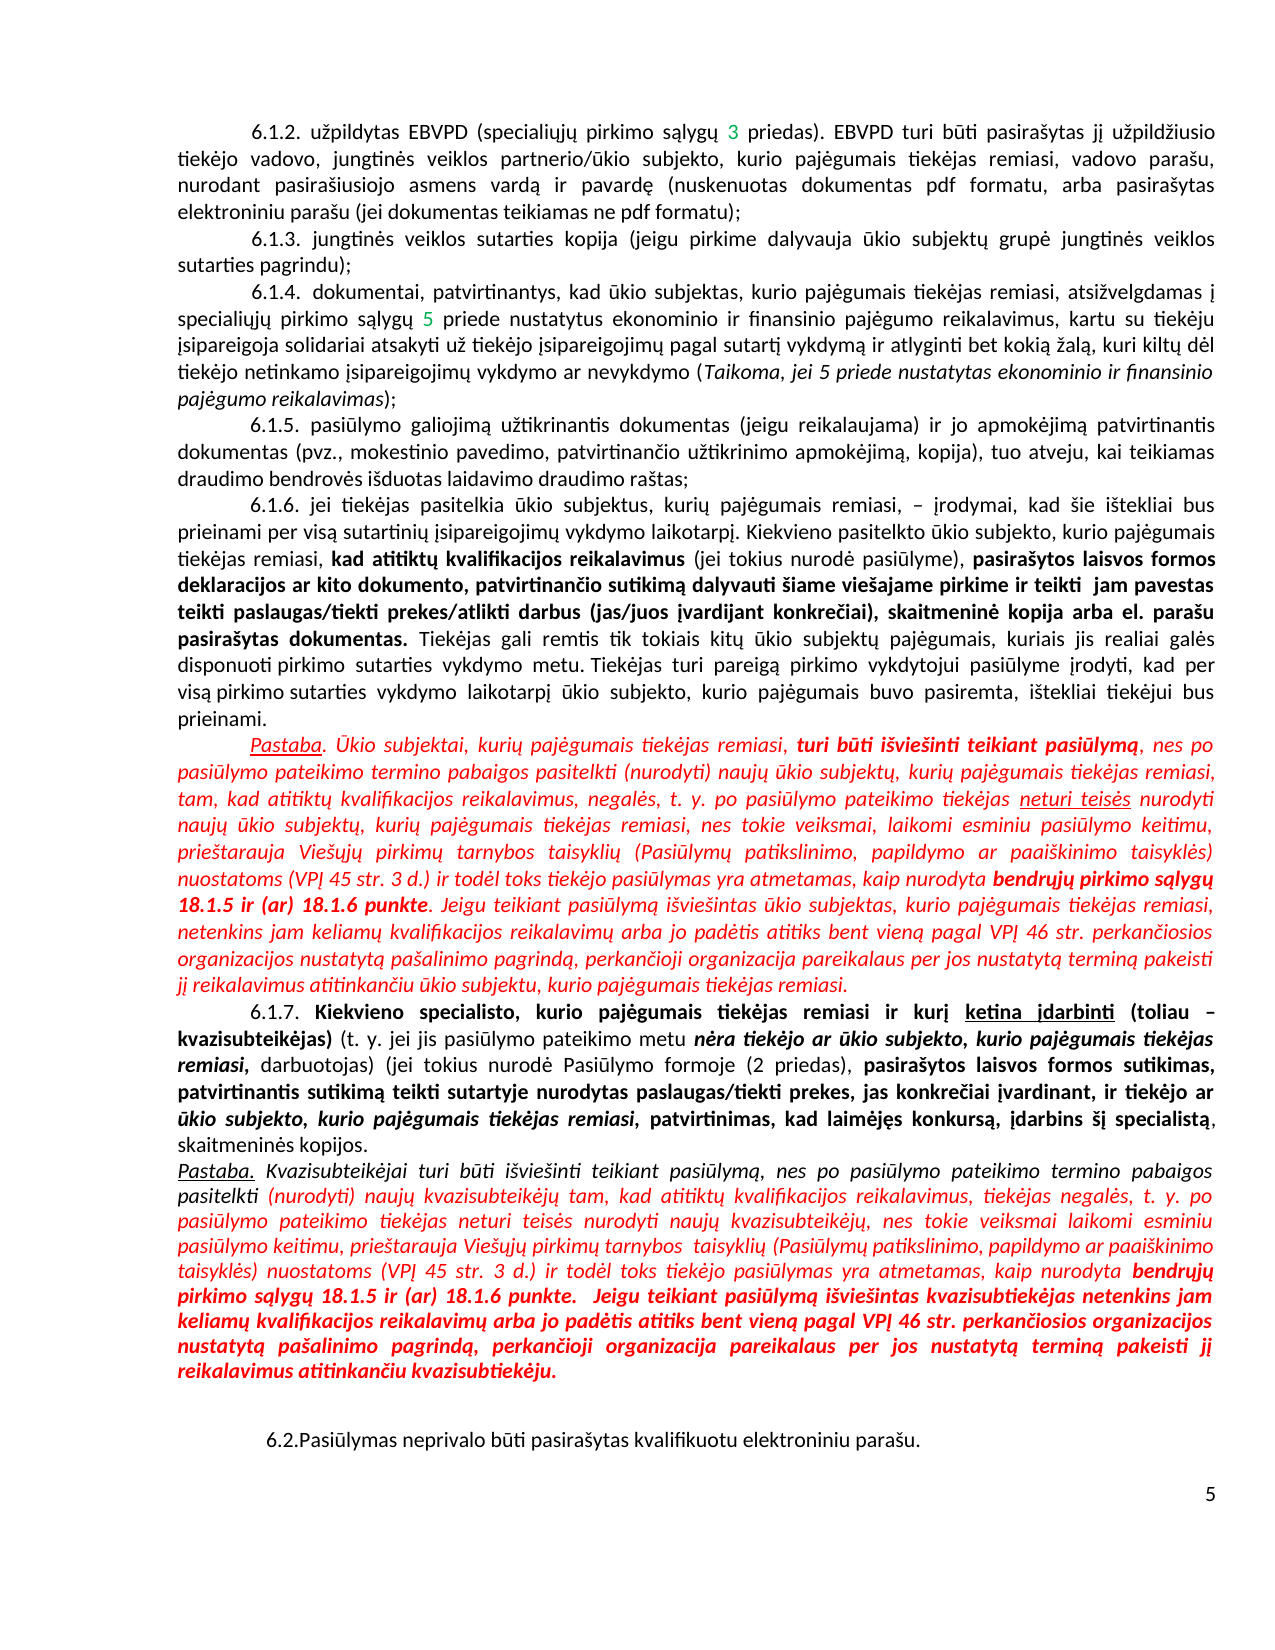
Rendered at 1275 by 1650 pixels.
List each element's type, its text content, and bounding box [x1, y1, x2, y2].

list dokumentai, patvirtinantys, kad ūkio subjektas, kurio pajėgumais tiekėjas remiasi, atsižvelgdamas į specialiųjų pirkimo sąlygų 5 priede nustatytus ekonominio ir finansinio pajėgumo reikalavimus, kartu su tiekėju įsipareigoja solidariai atsakyti už tiekėjo įsipareigojimų pagal sutartį vykdymą ir atlyginti bet kokią žalą, kuri kiltų dėl tiekėjo netinkamo įsipareigojimų vykdymo ar nevykdymo (Taikoma, jei 5 priede nustatytas ekonominio ir finansinio pajėgumo reikalavimas); [177, 278, 1216, 411]
text Pastaba. Ūkio subjektai, kurių pajėgumais tiekėjas remiasi, turi būti išviešinti teikiant pasiūlymą, nes po pasiūlymo pateikimo termino pabaigos pasitelkti (nurodyti) naujų ūkio subjektų, kurių pajėgumais tiekėjas remiasi, tam, kad atitiktų kvalifikacijos reikalavimus, negalės, t. y. po pasiūlymo pateikimo tiekėjas neturi teisės nurodyti naujų ūkio subjektų, kurių pajėgumais tiekėjas remiasi, nes tokie veiksmai, laikomi esminiu pasiūlymo keitimu, prieštarauja Viešųjų pirkimų tarnybos taisyklių (Pasiūlymų patikslinimo, papildymo ar paaiškinimo taisyklės) nuostatoms (VPĮ 45 str. 3 d.) ir todėl toks tiekėjo pasiūlymas yra atmetamas, kaip nurodyta bendrųjų pirkimo sąlygų 18.1.5 ir (ar) 18.1.6 punkte. Jeigu teikiant pasiūlymą išviešintas ūkio subjektas, kurio pajėgumais tiekėjas remiasi, netenkins jam keliamų kvalifikacijos reikalavimų arba jo padėtis atitiks bent vieną pagal VPĮ 46 str. perkančiosios organizacijos nustatytą pašalinimo pagrindą, perkančioji organizacija pareikalaus per jos nustatytą terminą pakeisti jį reikalavimus atitinkančiu ūkio subjektu, kurio pajėgumais tiekėjas remiasi. [177, 731, 1216, 998]
list jungtinės veiklos sutarties kopija (jeigu pirkime dalyvauja ūkio subjektų grupė jungtinės veiklos sutarties pagrindu); [177, 225, 1216, 278]
list užpildytas EBVPD (specialiųjų pirkimo sąlygų 3 priedas). EBVPD turi būti pasirašytas jį užpildžiusio tiekėjo vadovo, jungtinės veiklos partnerio/ūkio subjekto, kurio pajėgumais tiekėjas remiasi, vadovo parašu, nurodant pasirašiusiojo asmens vardą ir pavardę (nuskenuotas dokumentas pdf formatu, arba pasirašytas elektroniniu parašu (jei dokumentas teikiamas ne pdf formatu); [177, 118, 1216, 225]
text 6.2.Pasiūlymas neprivalo būti pasirašytas kvalifikuotu elektroniniu parašu. [177, 1426, 1216, 1453]
text Pastaba. Kvazisubteikėjai turi būti išviešinti teikiant pasiūlymą, nes po pasiūlymo pateikimo termino pabaigos pasitelkti (nurodyti) naujų kvazisubteikėjų tam, kad atitiktų kvalifikacijos reikalavimus, tiekėjas negalės, t. y. po pasiūlymo pateikimo tiekėjas neturi teisės nurodyti naujų kvazisubteikėjų, nes tokie veiksmai laikomi esminiu pasiūlymo keitimu, prieštarauja Viešųjų pirkimų tarnybos taisyklių (Pasiūlymų patikslinimo, papildymo ar paaiškinimo taisyklės) nuostatoms (VPĮ 45 str. 3 d.) ir todėl toks tiekėjo pasiūlymas yra atmetamas, kaip nurodyta bendrųjų pirkimo sąlygų 18.1.5 ir (ar) 18.1.6 punkte. Jeigu teikiant pasiūlymą išviešintas kvazisubtiekėjas netenkins jam keliamų kvalifikacijos reikalavimų arba jo padėtis atitiks bent vieną pagal VPĮ 46 str. perkančiosios organizacijos nustatytą pašalinimo pagrindą, perkančioji organizacija pareikalaus per jos nustatytą terminą pakeisti jį reikalavimus atitinkančiu kvazisubtiekėju. [177, 1158, 1216, 1383]
text 6.1.6. jei tiekėjas pasitelkia ūkio subjektus, kurių pajėgumais remiasi, – įrodymai, kad šie ištekliai bus prieinami per visą sutartinių įsipareigojimų vykdymo laikotarpį. Kiekvieno pasitelkto ūkio subjekto, kurio pajėgumais tiekėjas remiasi, kad atitiktų kvalifikacijos reikalavimus (jei tokius nurodė pasiūlyme), pasirašytos laisvos formos deklaracijos ar kito dokumento, patvirtinančio sutikimą dalyvauti šiame viešajame pirkime ir teikti jam pavestas teikti paslaugas/tiekti prekes/atlikti darbus (jas/juos įvardijant konkrečiai), skaitmeninė kopija arba el. parašu pasirašytas dokumentas. Tiekėjas gali remtis tik tokiais kitų ūkio subjektų pajėgumais, kuriais jis realiai galės disponuoti pirkimo sutarties vykdymo metu. Tiekėjas turi pareigą pirkimo vykdytojui pasiūlyme įrodyti, kad per visą pirkimo sutarties vykdymo laikotarpį ūkio subjekto, kurio pajėgumais buvo pasiremta, ištekliai tiekėjui bus prieinami. [177, 491, 1216, 731]
text 6.1.7. Kiekvieno specialisto, kurio pajėgumais tiekėjas remiasi ir kurį ketina įdarbinti (toliau – kvazisubteikėjas) (t. y. jei jis pasiūlymo pateikimo metu nėra tiekėjo ar ūkio subjekto, kurio pajėgumais tiekėjas remiasi, darbuotojas) (jei tokius nurodė Pasiūlymo formoje (2 priedas), pasirašytos laisvos formos sutikimas, patvirtinantis sutikimą teikti sutartyje nurodytas paslaugas/tiekti prekes, jas konkrečiai įvardinant, ir tiekėjo ar ūkio subjekto, kurio pajėgumais tiekėjas remiasi, patvirtinimas, kad laimėjęs konkursą, įdarbins šį specialistą, skaitmeninės kopijos. [177, 998, 1216, 1158]
list pasiūlymo galiojimą užtikrinantis dokumentas (jeigu reikalaujama) ir jo apmokėjimą patvirtinantis dokumentas (pvz., mokestinio pavedimo, patvirtinančio užtikrinimo apmokėjimą, kopija), tuo atveju, kai teikiamas draudimo bendrovės išduotas laidavimo draudimo raštas; [177, 411, 1216, 491]
